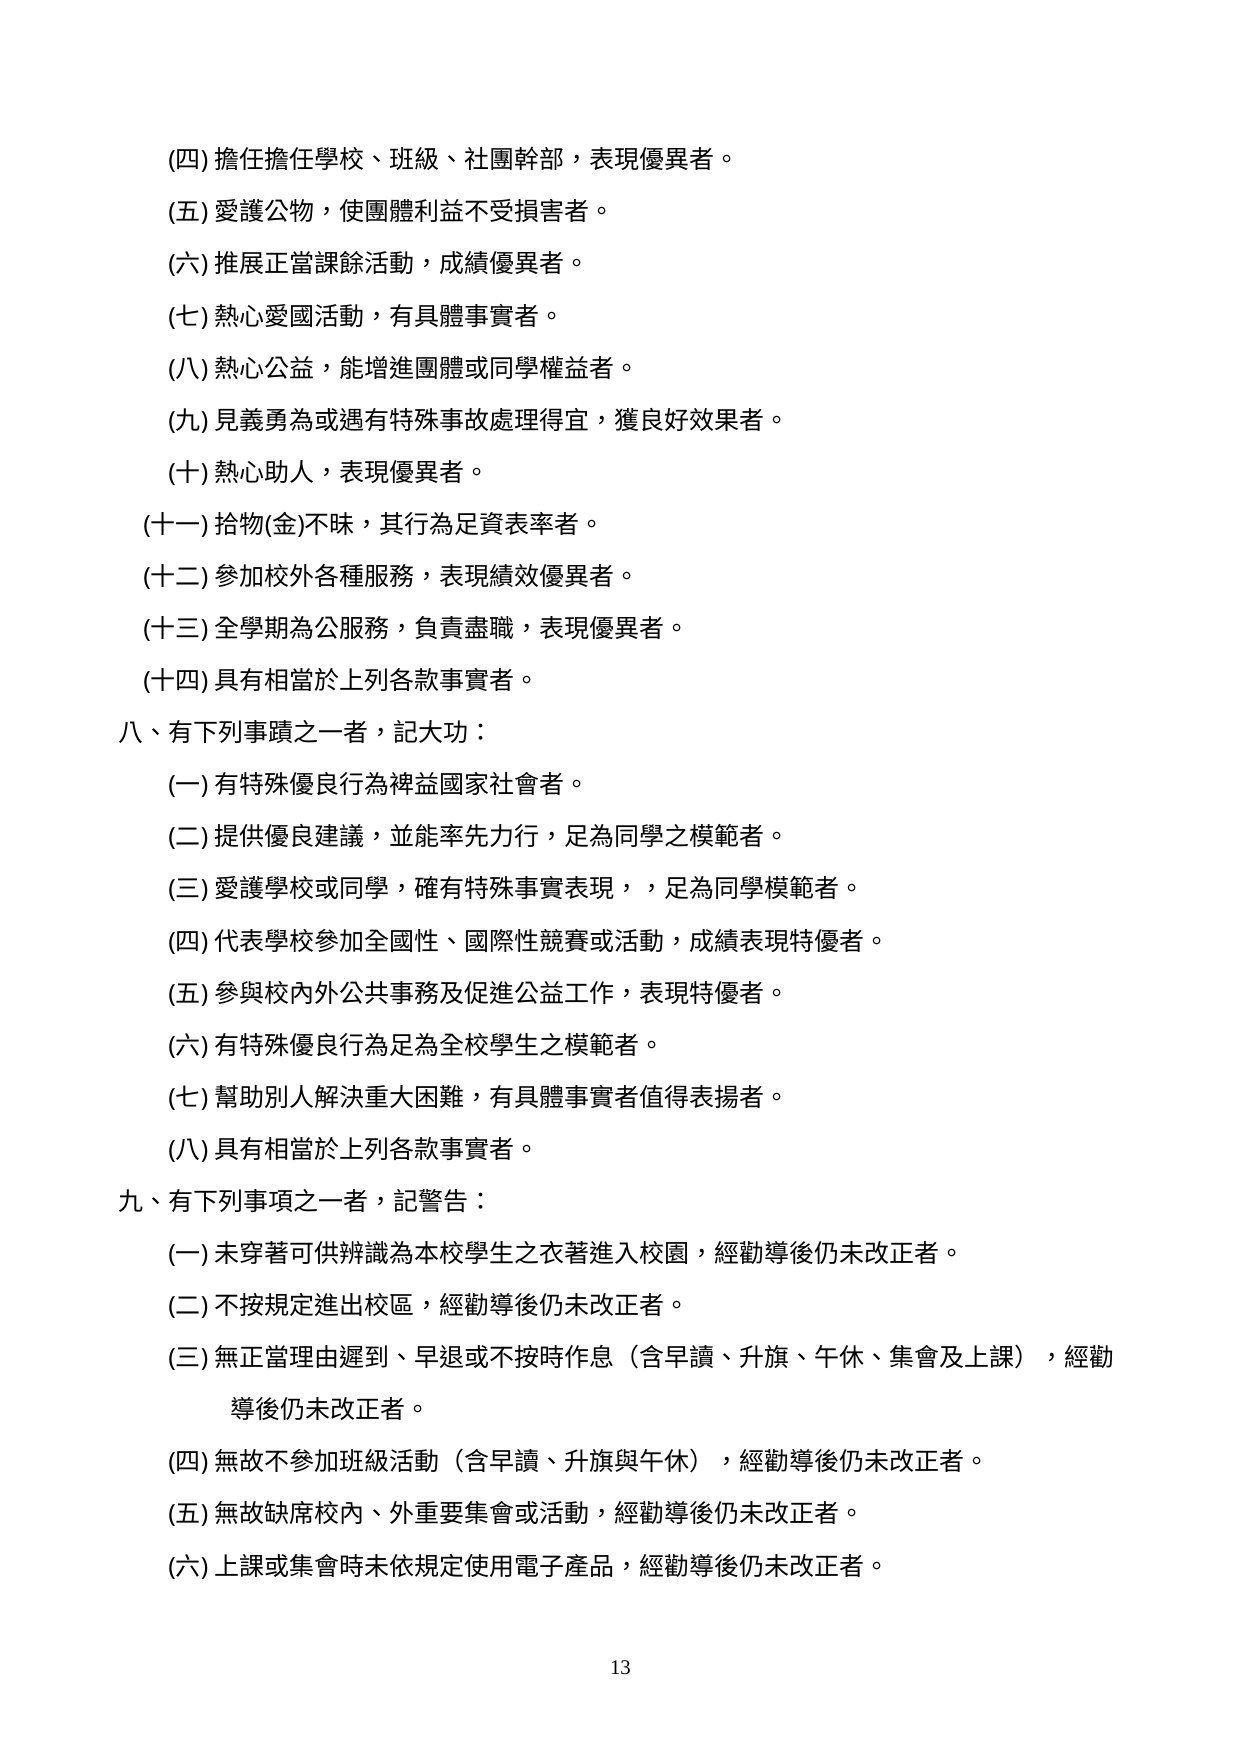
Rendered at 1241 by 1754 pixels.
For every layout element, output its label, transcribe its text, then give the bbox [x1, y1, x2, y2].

text (三) 無正當理由遲到、早退或不按時作息（含早讀、升旗、午休、集會及上課），經勸導後仍未改正者。 [168, 1325, 1122, 1429]
text (一) 未穿著可供辨識為本校學生之衣著進入校園，經勸導後仍未改正者。 [168, 1221, 1122, 1273]
text (四) 代表學校參加全國性、國際性競賽或活動，成績表現特優者。 [168, 908, 1122, 960]
text (十二) 參加校外各種服務，表現績效優異者。 [143, 544, 1122, 596]
text (六) 有特殊優良行為足為全校學生之模範者。 [168, 1012, 1122, 1064]
text (十四) 具有相當於上列各款事實者。 [143, 648, 1122, 700]
text (七) 熱心愛國活動，有具體事實者。 [168, 283, 1122, 335]
text (六) 上課或集會時未依規定使用電子產品，經勸導後仍未改正者。 [168, 1533, 1122, 1585]
text (十三) 全學期為公服務，負責盡職，表現優異者。 [143, 596, 1122, 648]
text (二) 提供優良建議，並能率先力行，足為同學之模範者。 [168, 804, 1122, 856]
text (一) 有特殊優良行為裨益國家社會者。 [168, 752, 1122, 804]
text (九) 見義勇為或遇有特殊事故處理得宜，獲良好效果者。 [168, 387, 1122, 439]
text (十) 熱心助人，表現優異者。 [168, 439, 1122, 492]
text (八) 熱心公益，能增進團體或同學權益者。 [168, 335, 1122, 387]
text (四) 擔任擔任學校、班級、社團幹部，表現優異者。 [168, 127, 1122, 179]
text (六) 推展正當課餘活動，成績優異者。 [168, 231, 1122, 283]
text (二) 不按規定進出校區，經勸導後仍未改正者。 [168, 1273, 1122, 1325]
text 九、有下列事項之一者，記警告： [118, 1169, 1122, 1221]
text 八、有下列事蹟之一者，記大功： [118, 700, 1122, 752]
text (五) 參與校內外公共事務及促進公益工作，表現特優者。 [168, 960, 1122, 1012]
text (十一) 拾物(金)不昧，其行為足資表率者。 [143, 492, 1122, 544]
text (七) 幫助別人解決重大困難，有具體事實者值得表揚者。 [168, 1064, 1122, 1117]
text (四) 無故不參加班級活動（含早讀、升旗與午休），經勸導後仍未改正者。 [168, 1429, 1122, 1481]
text (三) 愛護學校或同學，確有特殊事實表現，，足為同學模範者。 [168, 856, 1122, 908]
text (八) 具有相當於上列各款事實者。 [168, 1117, 1122, 1169]
text (五) 無故缺席校內、外重要集會或活動，經勸導後仍未改正者。 [168, 1481, 1122, 1533]
text (五) 愛護公物，使團體利益不受損害者。 [168, 179, 1122, 231]
